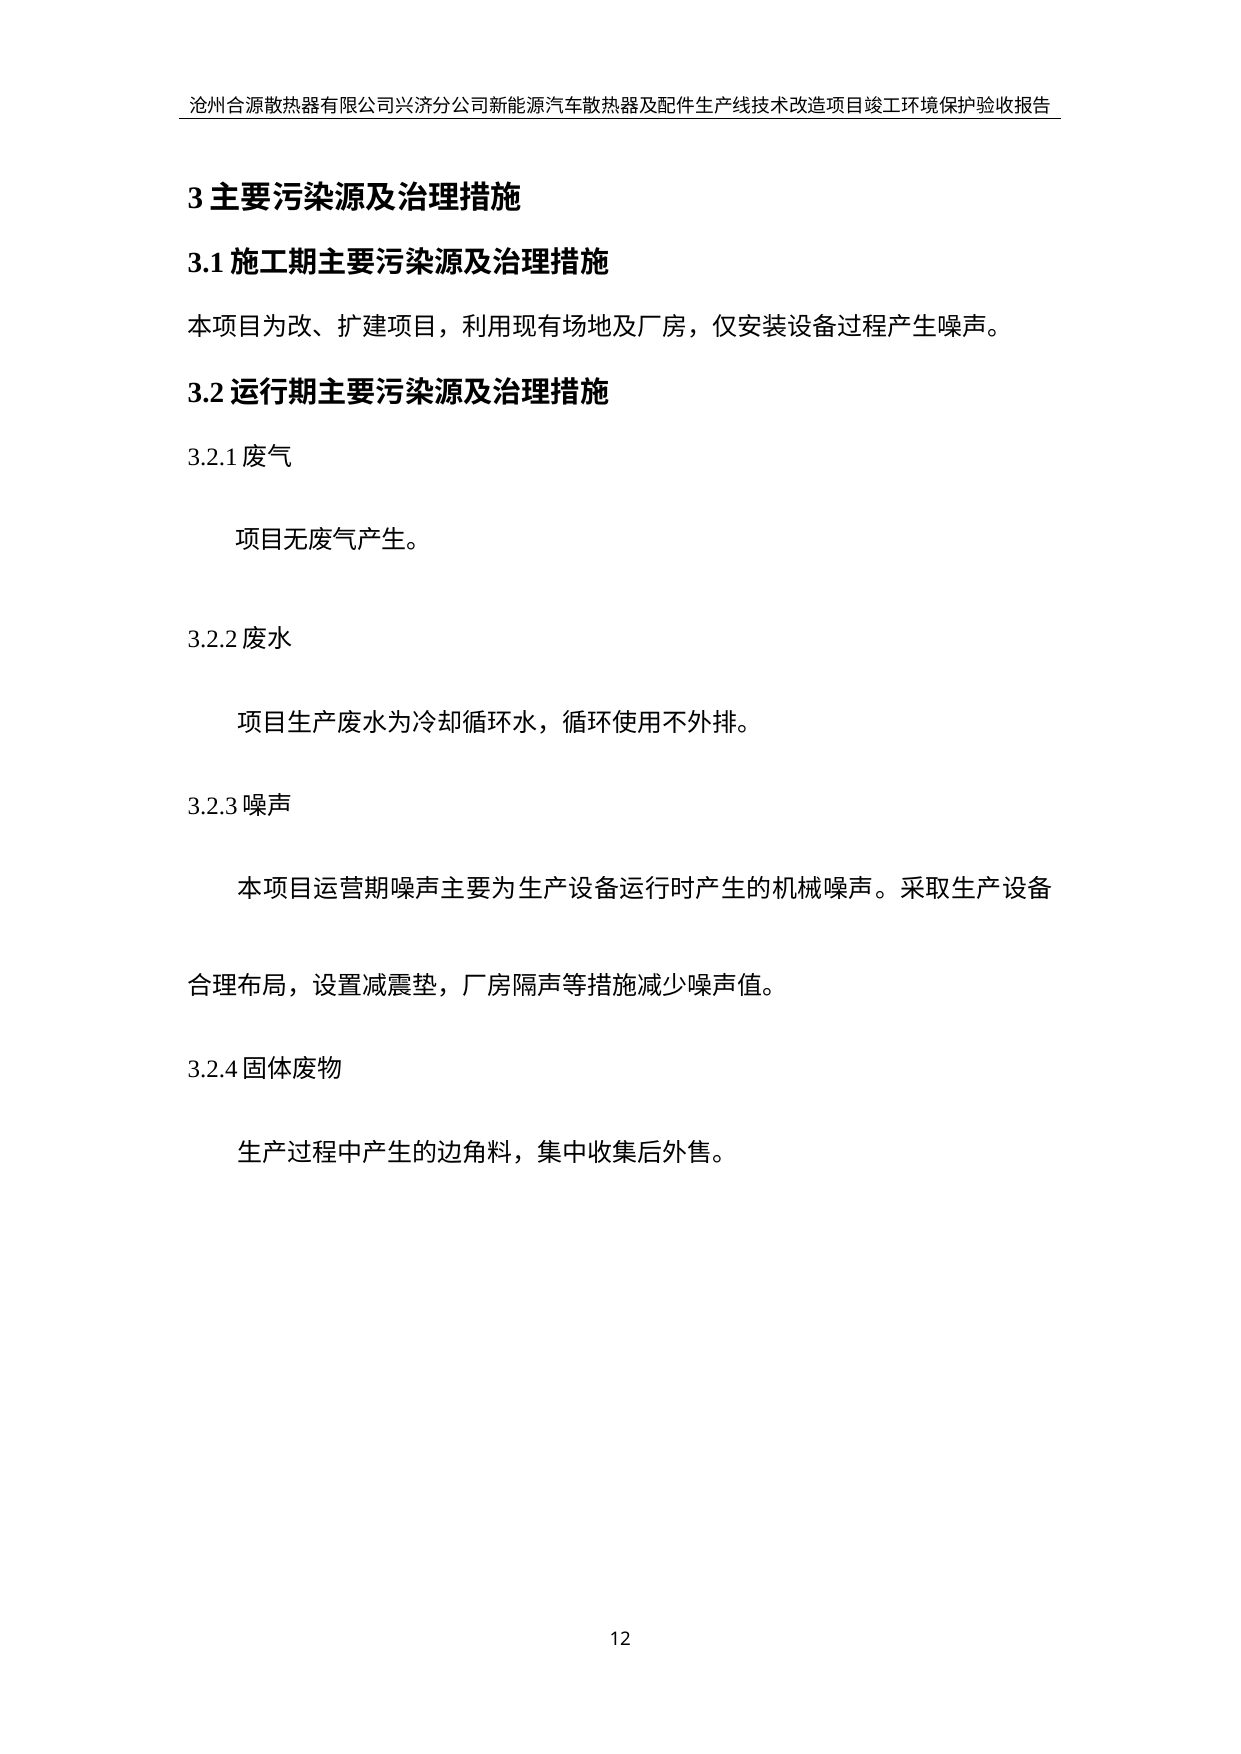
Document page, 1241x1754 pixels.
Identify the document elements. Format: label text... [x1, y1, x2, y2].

subtitle 本项目运营期噪声主要为生产设备运行时产生的机械噪声。采取生产设备合理布局，设置减震垫，厂房隔声等措施减少噪声值。 [187, 854, 1053, 1016]
subtitle 3.2运行期主要污染源及治理措施 [187, 357, 1053, 422]
subtitle 生产过程中产生的边角料，集中收集后外售。 [187, 1118, 1053, 1183]
subtitle 3.2.2废水 [187, 604, 1053, 669]
subtitle 3.1施工期主要污染源及治理措施 [187, 227, 1053, 292]
subtitle 3.2.3噪声 [187, 771, 1053, 836]
subtitle 项目生产废水为冷却循环水，循环使用不外排。 [187, 688, 1053, 753]
subtitle 项目无废气产生。 [187, 505, 1053, 570]
subtitle 本项目为改、扩建项目，利用现有场地及厂房，仅安装设备过程产生噪声。 [187, 292, 1053, 357]
subtitle 3.2.1废气 [187, 422, 1053, 487]
subtitle 3.2.4固体废物 [187, 1034, 1053, 1099]
subtitle 3主要污染源及治理措施 [187, 162, 1053, 227]
